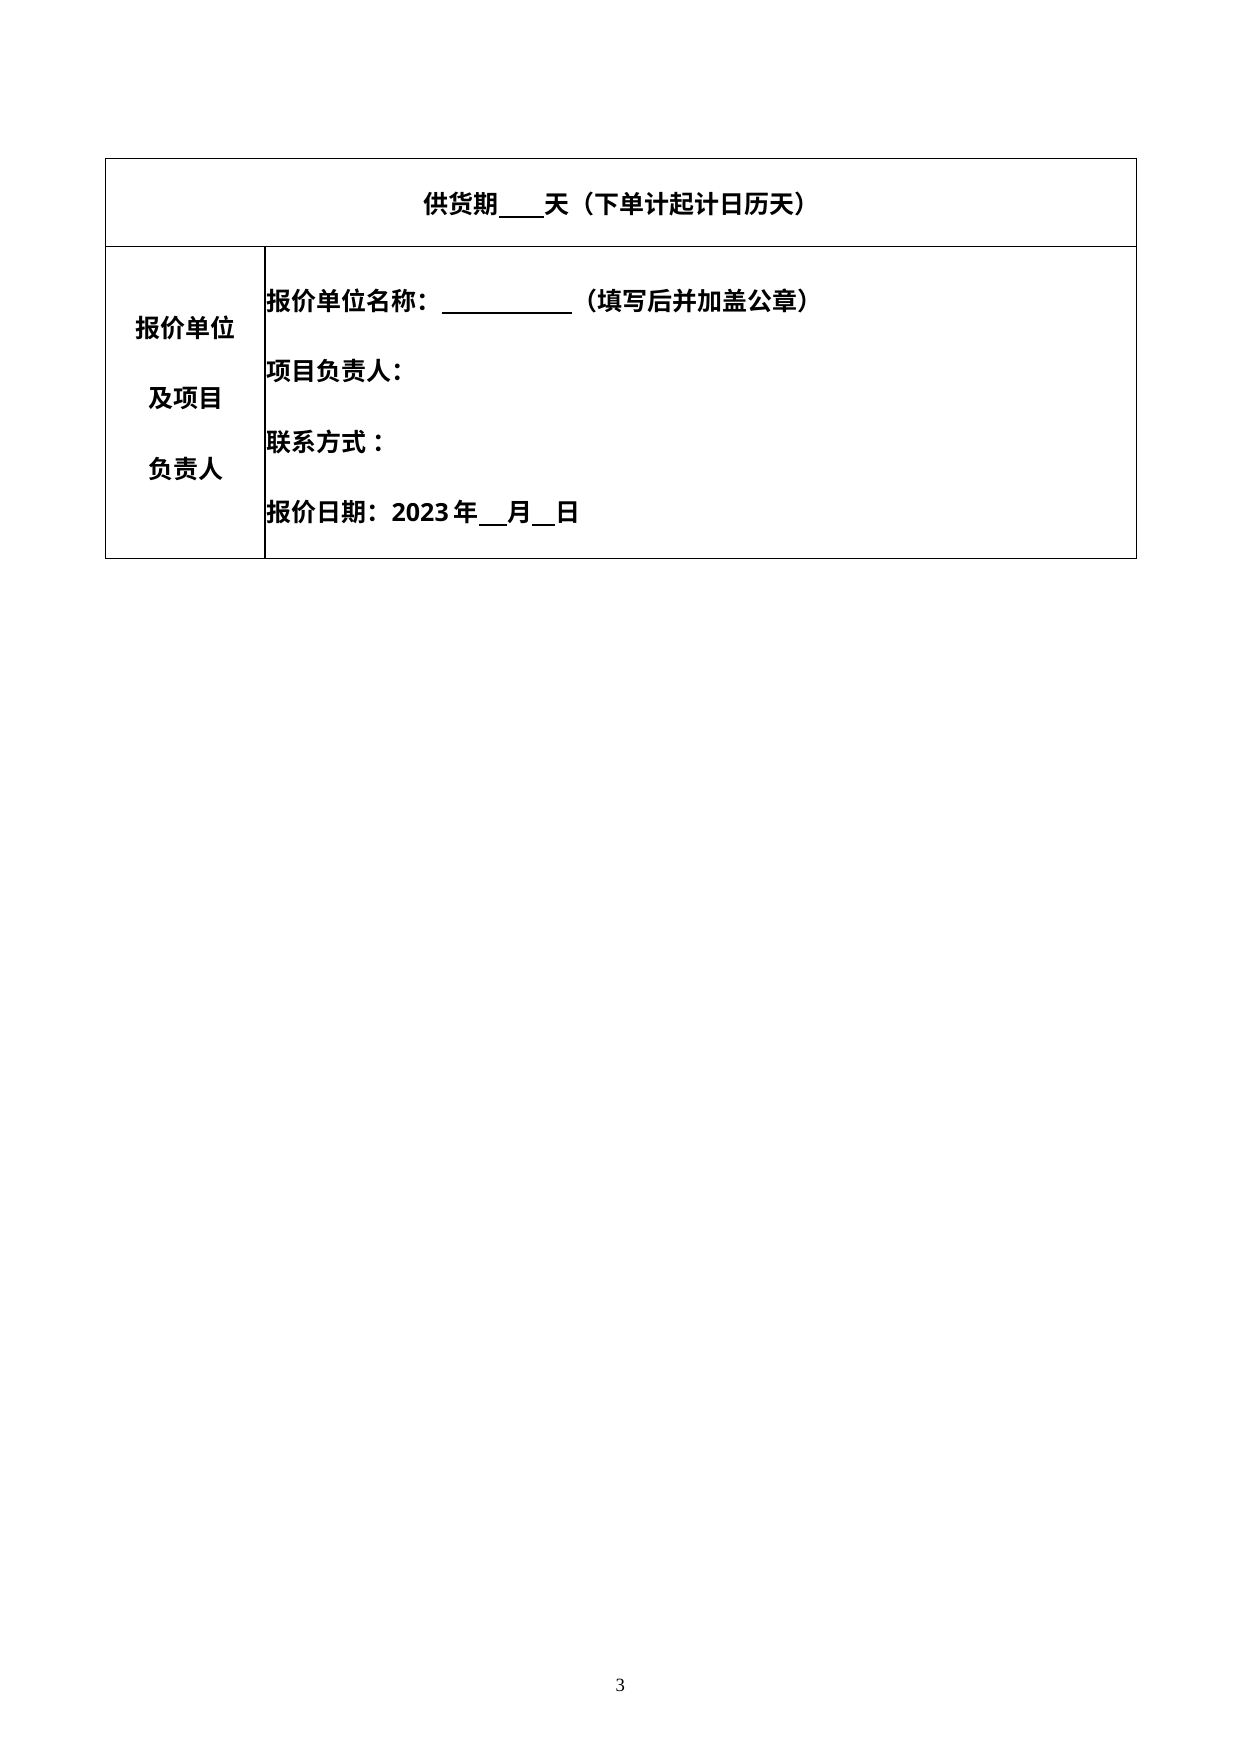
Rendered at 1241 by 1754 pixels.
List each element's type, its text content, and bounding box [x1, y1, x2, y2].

table_cell 供货期 天（下单计起计日历天） [106, 159, 1136, 246]
table_cell 报价单位 及项目 负责人 [106, 247, 264, 558]
table_cell 报价单位名称： （填写后并加盖公章） 项目负责人： 联系方式 ： 报价日期：2023年 月 日 [266, 247, 1136, 558]
